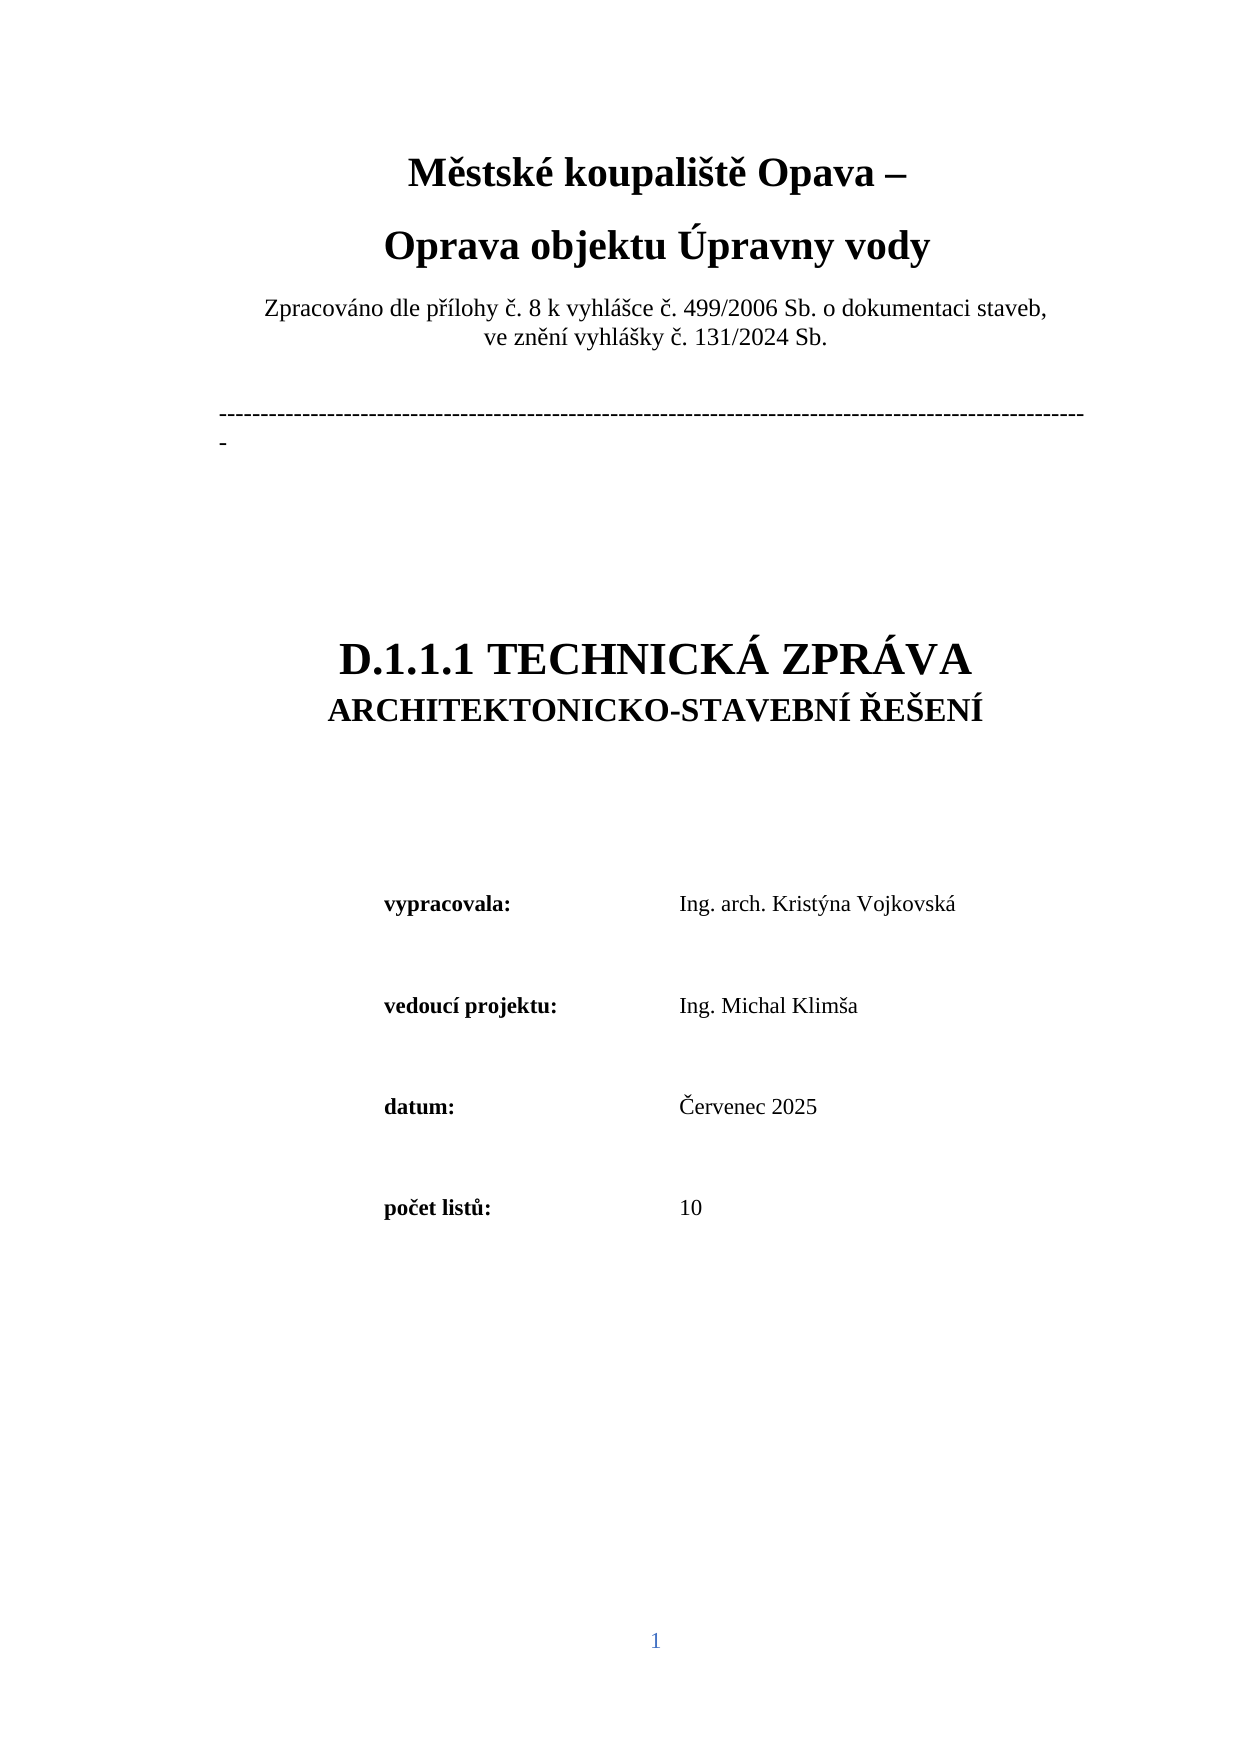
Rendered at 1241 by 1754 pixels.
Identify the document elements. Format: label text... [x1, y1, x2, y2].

text ARCHITEKTONICKO-STAVEBNÍ ŘEŠENÍ [218, 690, 1093, 729]
text datum: Červenec 2025 [218, 1093, 1093, 1119]
text D.1.1.1 TECHNICKÁ ZPRÁVA [218, 631, 1093, 684]
title Oprava objektu Úpravny vody [221, 221, 1093, 268]
text vypracovala: Ing. arch. Kristýna Vojkovská [218, 890, 1093, 917]
text --------------------------------------------------------------------------------------------------------- [218, 398, 1093, 456]
text vedoucí projektu: Ing. Michal Klimša [218, 992, 1093, 1018]
title Městské koupaliště Opava – [221, 148, 1093, 196]
text počet listů: 10 [218, 1194, 1093, 1221]
text Zpracováno dle přílohy č. 8 k vyhlášce č. 499/2006 Sb. o dokumentaci staveb, ve znění vyhlášky č. 131/2024 Sb. [218, 293, 1093, 351]
